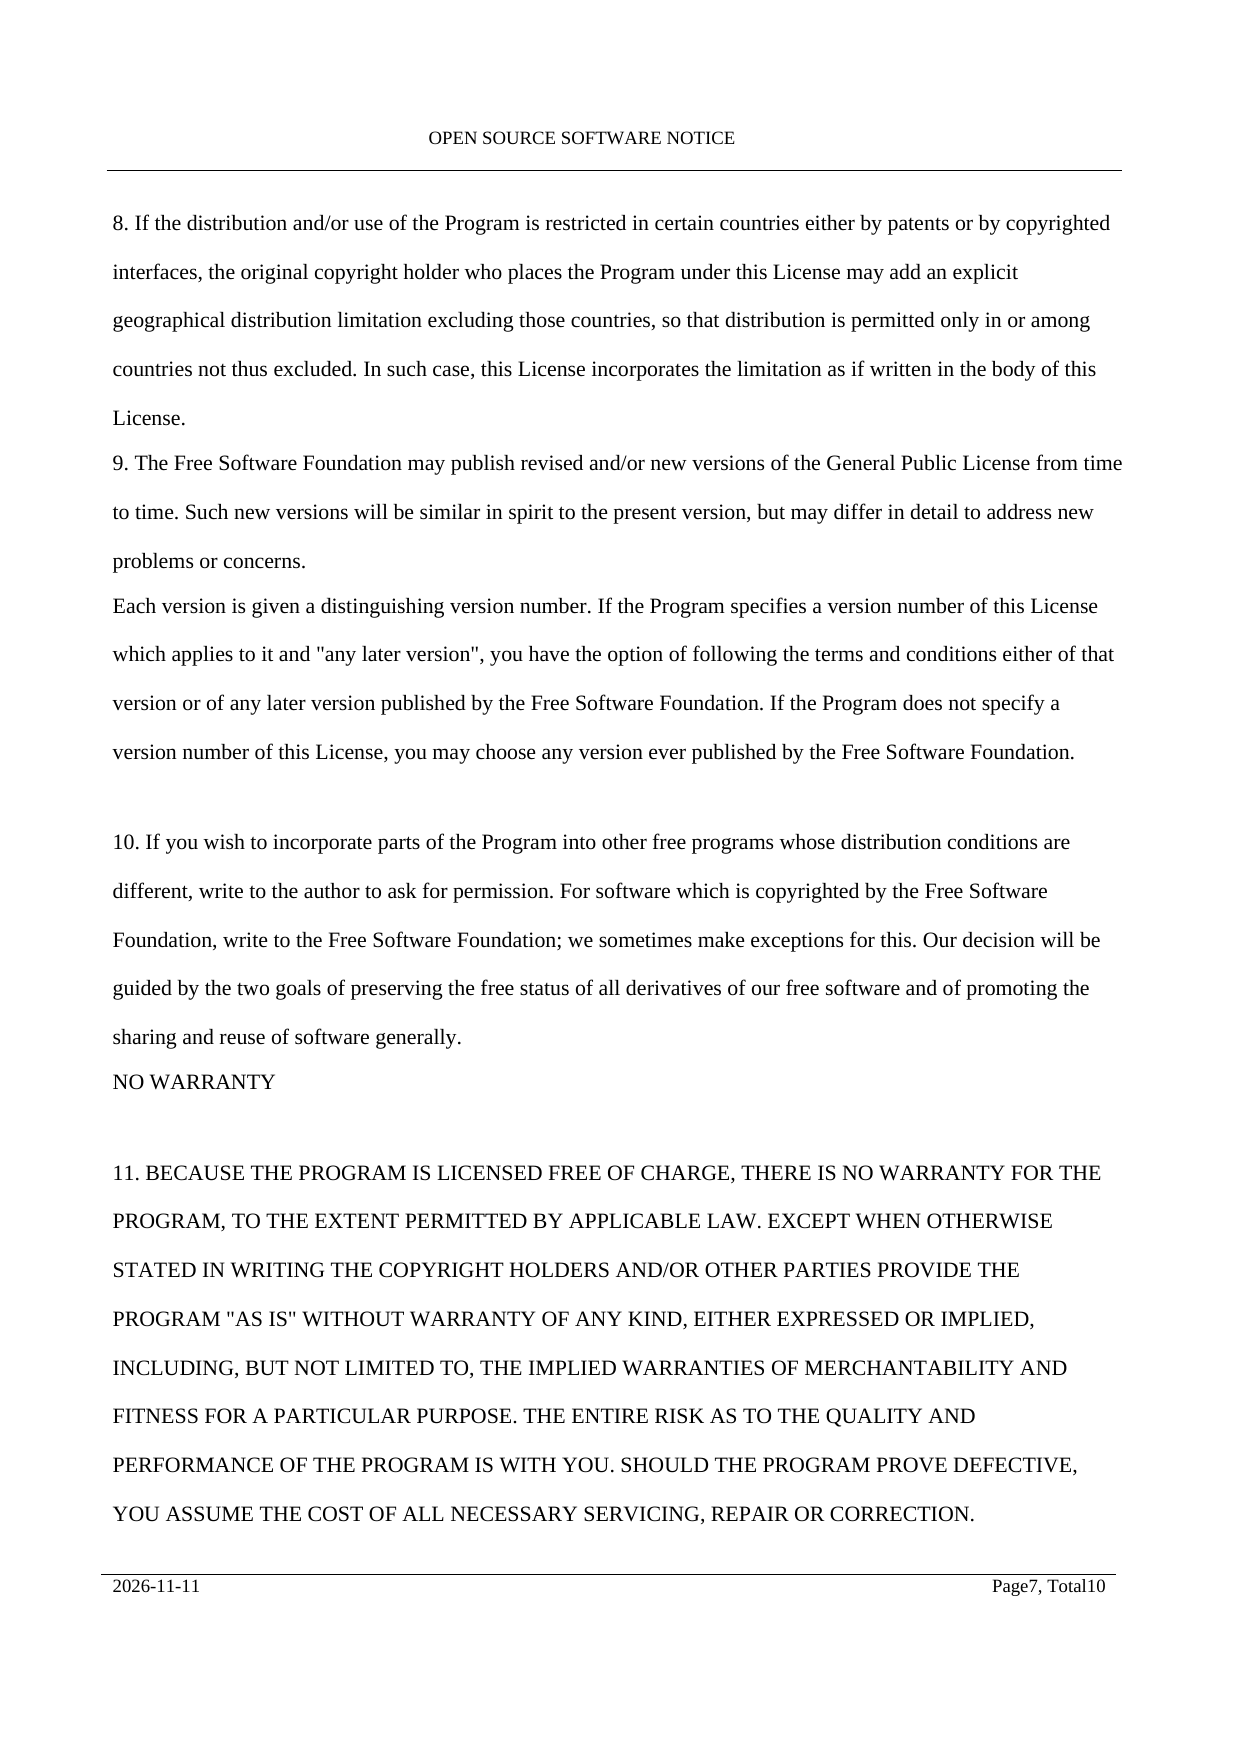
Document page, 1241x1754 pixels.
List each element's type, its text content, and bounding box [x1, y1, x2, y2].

text 9. The Free Software Foundation may publish revised and/or new versions of the General Public License from time to time. Such new versions will be similar in spirit to the present version, but may differ in detail to address new problems or concerns. [112, 446, 1128, 576]
text 10. If you wish to incorporate parts of the Program into other free programs whose distribution conditions are different, write to the author to ask for permission. For software which is copyrighted by the Free Software Foundation, write to the Free Software Foundation; we sometimes make exceptions for this. Our decision will be guided by the two goals of preserving the free status of all derivatives of our free software and of promoting the sharing and reuse of software generally. [112, 826, 1128, 1053]
text Each version is given a distinguishing version number. If the Program specifies a version number of this License which applies to it and "any later version", you have the option of following the terms and conditions either of that version or of any later version published by the Free Software Foundation. If the Program does not specify a version number of this License, you may choose any version ever published by the Free Software Foundation. [112, 589, 1128, 768]
text 8. If the distribution and/or use of the Program is restricted in certain countries either by patents or by copyrighted interfaces, the original copyright holder who places the Program under this License may add an explicit geographical distribution limitation excluding those countries, so that distribution is permitted only in or among countries not thus excluded. In such case, this License incorporates the limitation as if written in the body of this License. [112, 206, 1128, 434]
text 11. BECAUSE THE PROGRAM IS LICENSED FREE OF CHARGE, THERE IS NO WARRANTY FOR THE PROGRAM, TO THE EXTENT PERMITTED BY APPLICABLE LAW. EXCEPT WHEN OTHERWISE STATED IN WRITING THE COPYRIGHT HOLDERS AND/OR OTHER PARTIES PROVIDE THE PROGRAM "AS IS" WITHOUT WARRANTY OF ANY KIND, EITHER EXPRESSED OR IMPLIED, INCLUDING, BUT NOT LIMITED TO, THE IMPLIED WARRANTIES OF MERCHANTABILITY AND FITNESS FOR A PARTICULAR PURPOSE. THE ENTIRE RISK AS TO THE QUALITY AND PERFORMANCE OF THE PROGRAM IS WITH YOU. SHOULD THE PROGRAM PROVE DEFECTIVE, YOU ASSUME THE COST OF ALL NECESSARY SERVICING, REPAIR OR CORRECTION. [112, 1156, 1128, 1529]
text NO WARRANTY [112, 1066, 1128, 1098]
